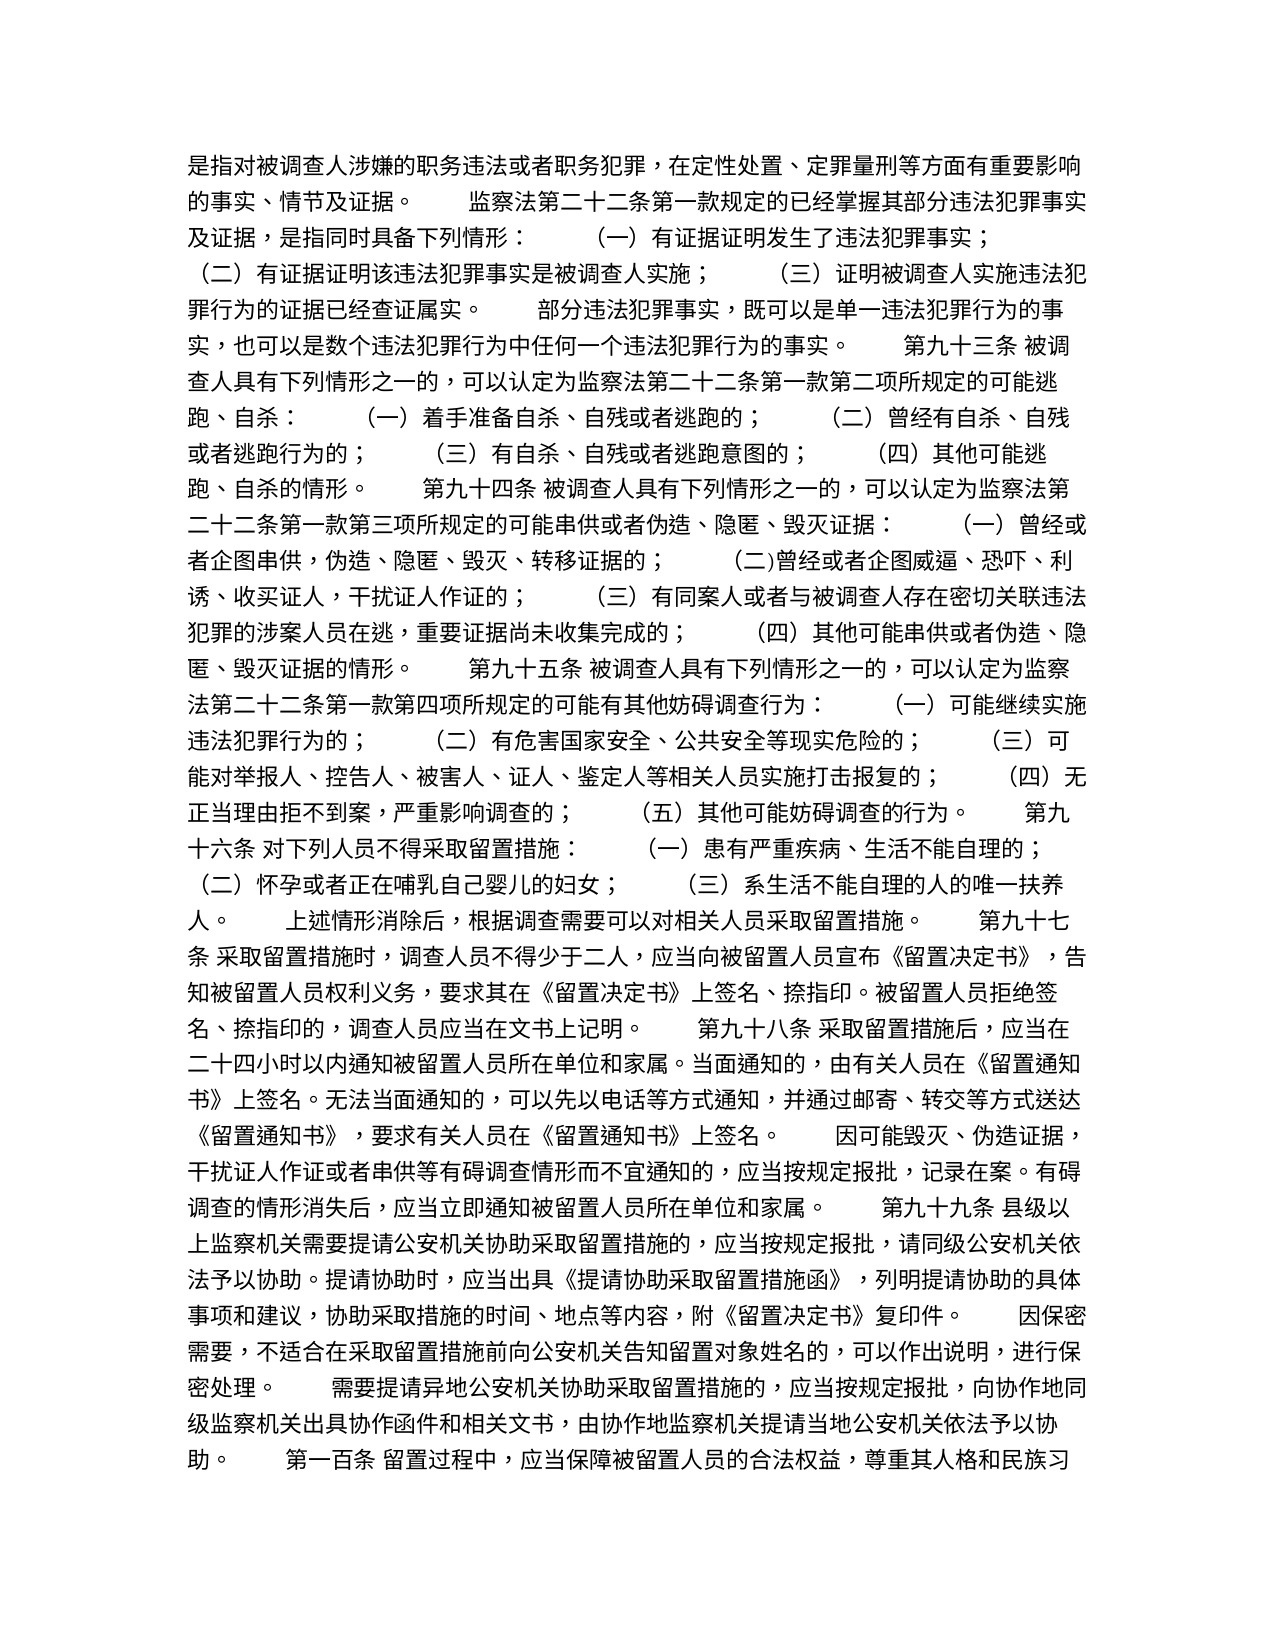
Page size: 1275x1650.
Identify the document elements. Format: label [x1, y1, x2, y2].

text [187, 150, 1087, 1475]
